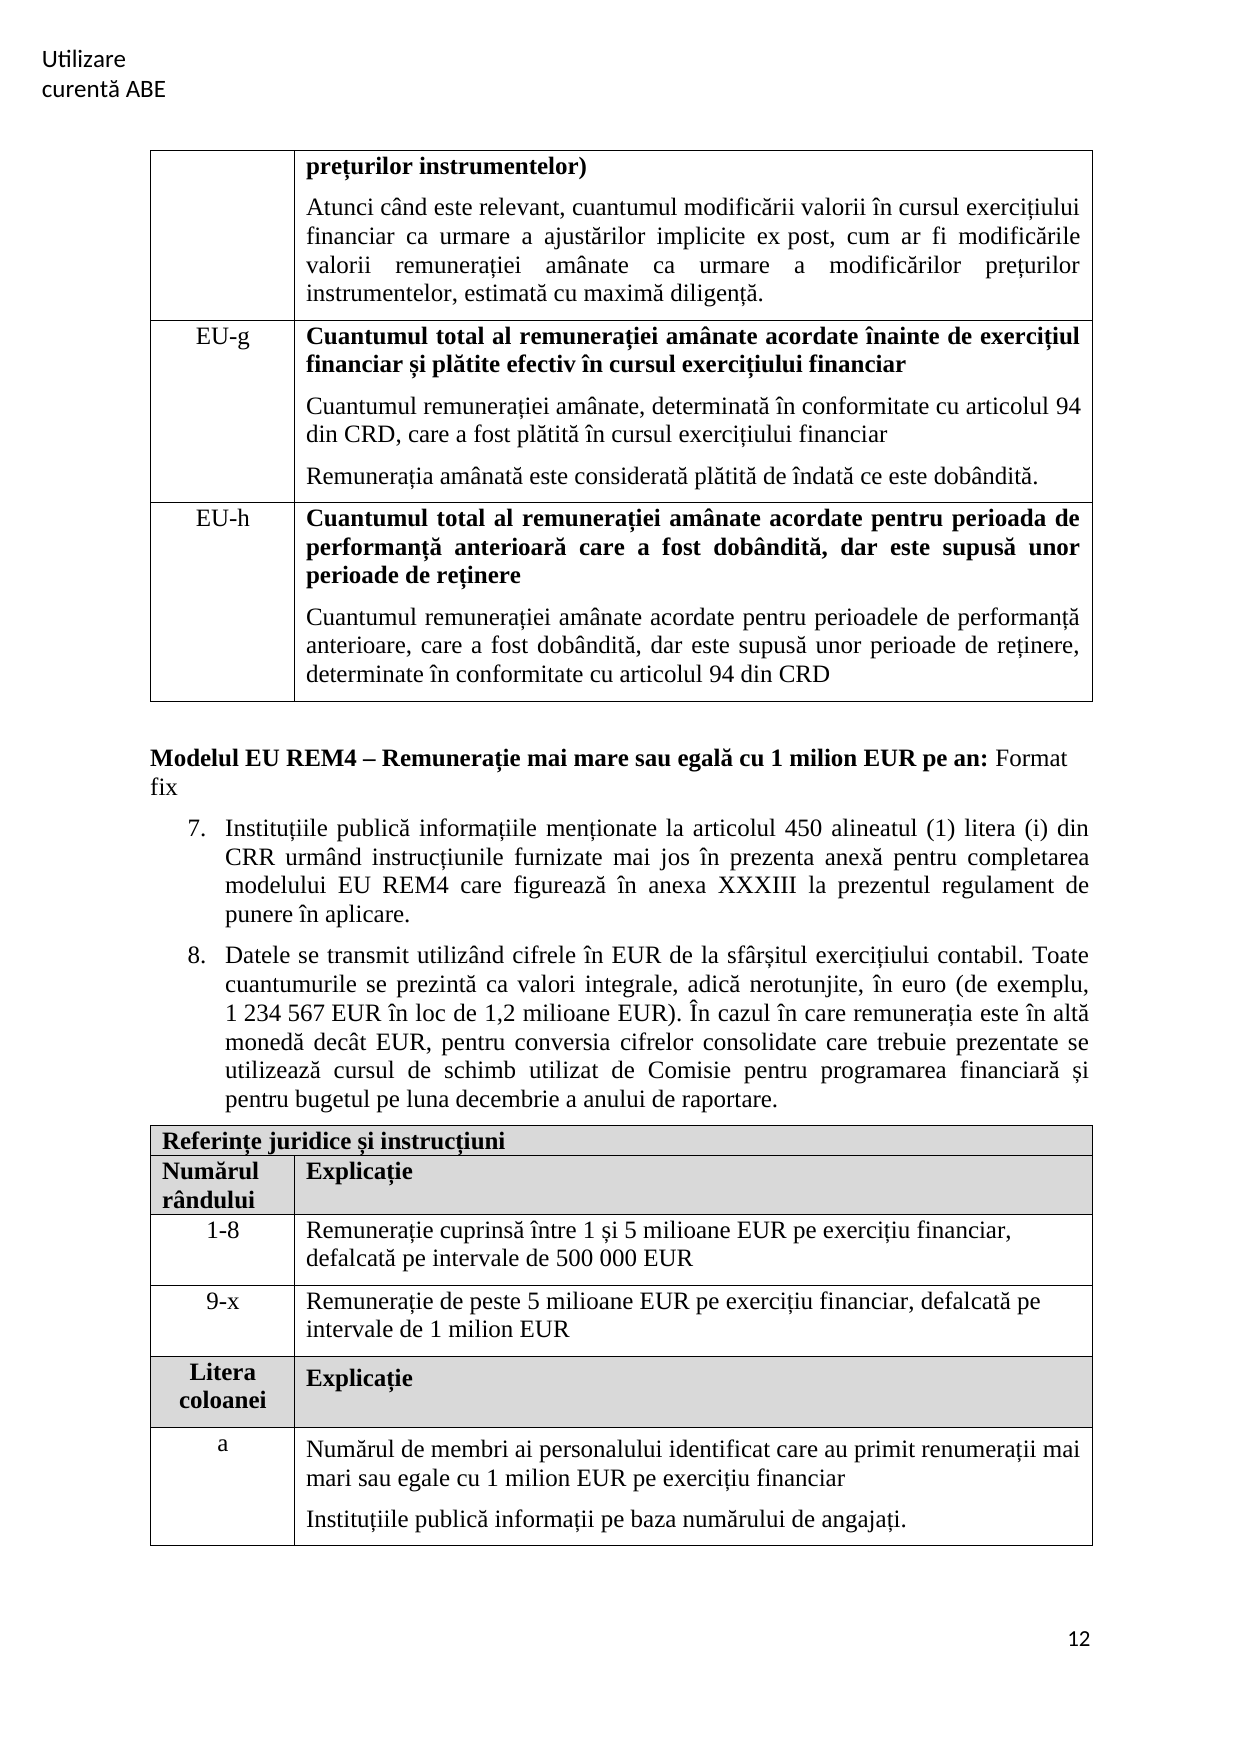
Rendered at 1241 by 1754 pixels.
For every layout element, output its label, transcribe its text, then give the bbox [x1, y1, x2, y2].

title Instituțiile publică informațiile menționate la articolul 450 alineatul (1) litera (i) din CRR urmând instrucțiunile furnizate mai jos în prezenta anexă pentru completarea modelului EU REM4 care figurează în anexa XXXIII la prezentul regulament de punere în aplicare. [187, 813, 1090, 928]
table_cell EU-g [151, 321, 294, 502]
table_cell Explicație [295, 1156, 1092, 1214]
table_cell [295, 151, 1092, 320]
table_cell Remunerație de peste 5 milioane EUR pe exercițiu financiar, defalcată pe intervale de 1 milion EUR [295, 1286, 1092, 1356]
table_cell Remunerație cuprinsă între 1 și 5 milioane EUR pe exercițiu financiar, defalcată pe intervale de 500 000 EUR [295, 1215, 1092, 1285]
table_cell a [151, 1428, 294, 1545]
table_cell 9-x [151, 1286, 294, 1356]
table_cell f [151, 151, 294, 320]
table_cell Explicație [295, 1357, 1092, 1427]
table_header Referințe juridice și instrucțiuni [151, 1126, 1092, 1155]
title Datele se transmit utilizând cifrele în EUR de la sfârșitul exercițiului contabil. Toate cuantumurile se prezintă ca valori integrale, adică nerotunjite, în euro (de exemplu, 1 234 567 EUR în loc de 1,2 milioane EUR). În cazul în care remunerația este în altă monedă decât EUR, pentru conversia cifrelor consolidate care trebuie prezentate se utilizează cursul de schimb utilizat de Comisie pentru programarea financiară și pentru bugetul pe luna decembrie a anului de raportare. [187, 940, 1090, 1113]
table_cell Cuantumul total al remunerației amânate acordate pentru perioada de performanță anterioară care a fost dobândită, dar este supusă unor perioade de reținere Cuantumul remunerației amânate acordate pentru perioadele de performanță anterioare, care a fost dobândită, dar este supusă unor perioade de reținere, determinate în conformitate cu articolul 94 din CRD [295, 503, 1092, 701]
title Modelul EU REM4 – Remunerație mai mare sau egală cu 1 milion EUR pe an: Format fix [150, 743, 1090, 800]
table_cell Numărul rândului [151, 1156, 294, 1214]
table_cell Litera coloanei [151, 1357, 294, 1427]
table_cell Numărul de membri ai personalului identificat care au primit renumerații mai mari sau egale cu 1 milion EUR pe exercițiu financiar Instituțiile publică informații pe baza numărului de angajați. [295, 1428, 1092, 1545]
table_cell 1-8 [151, 1215, 294, 1285]
table_cell EU-h [151, 503, 294, 701]
table_cell Cuantumul total al remunerației amânate acordate înainte de exercițiul financiar și plătite efectiv în cursul exercițiului financiar Cuantumul remunerației amânate, determinată în conformitate cu articolul 94 din CRD, care a fost plătită în cursul exercițiului financiar Remunerația amânată este considerată plătită de îndată ce este dobândită. [295, 321, 1092, 502]
